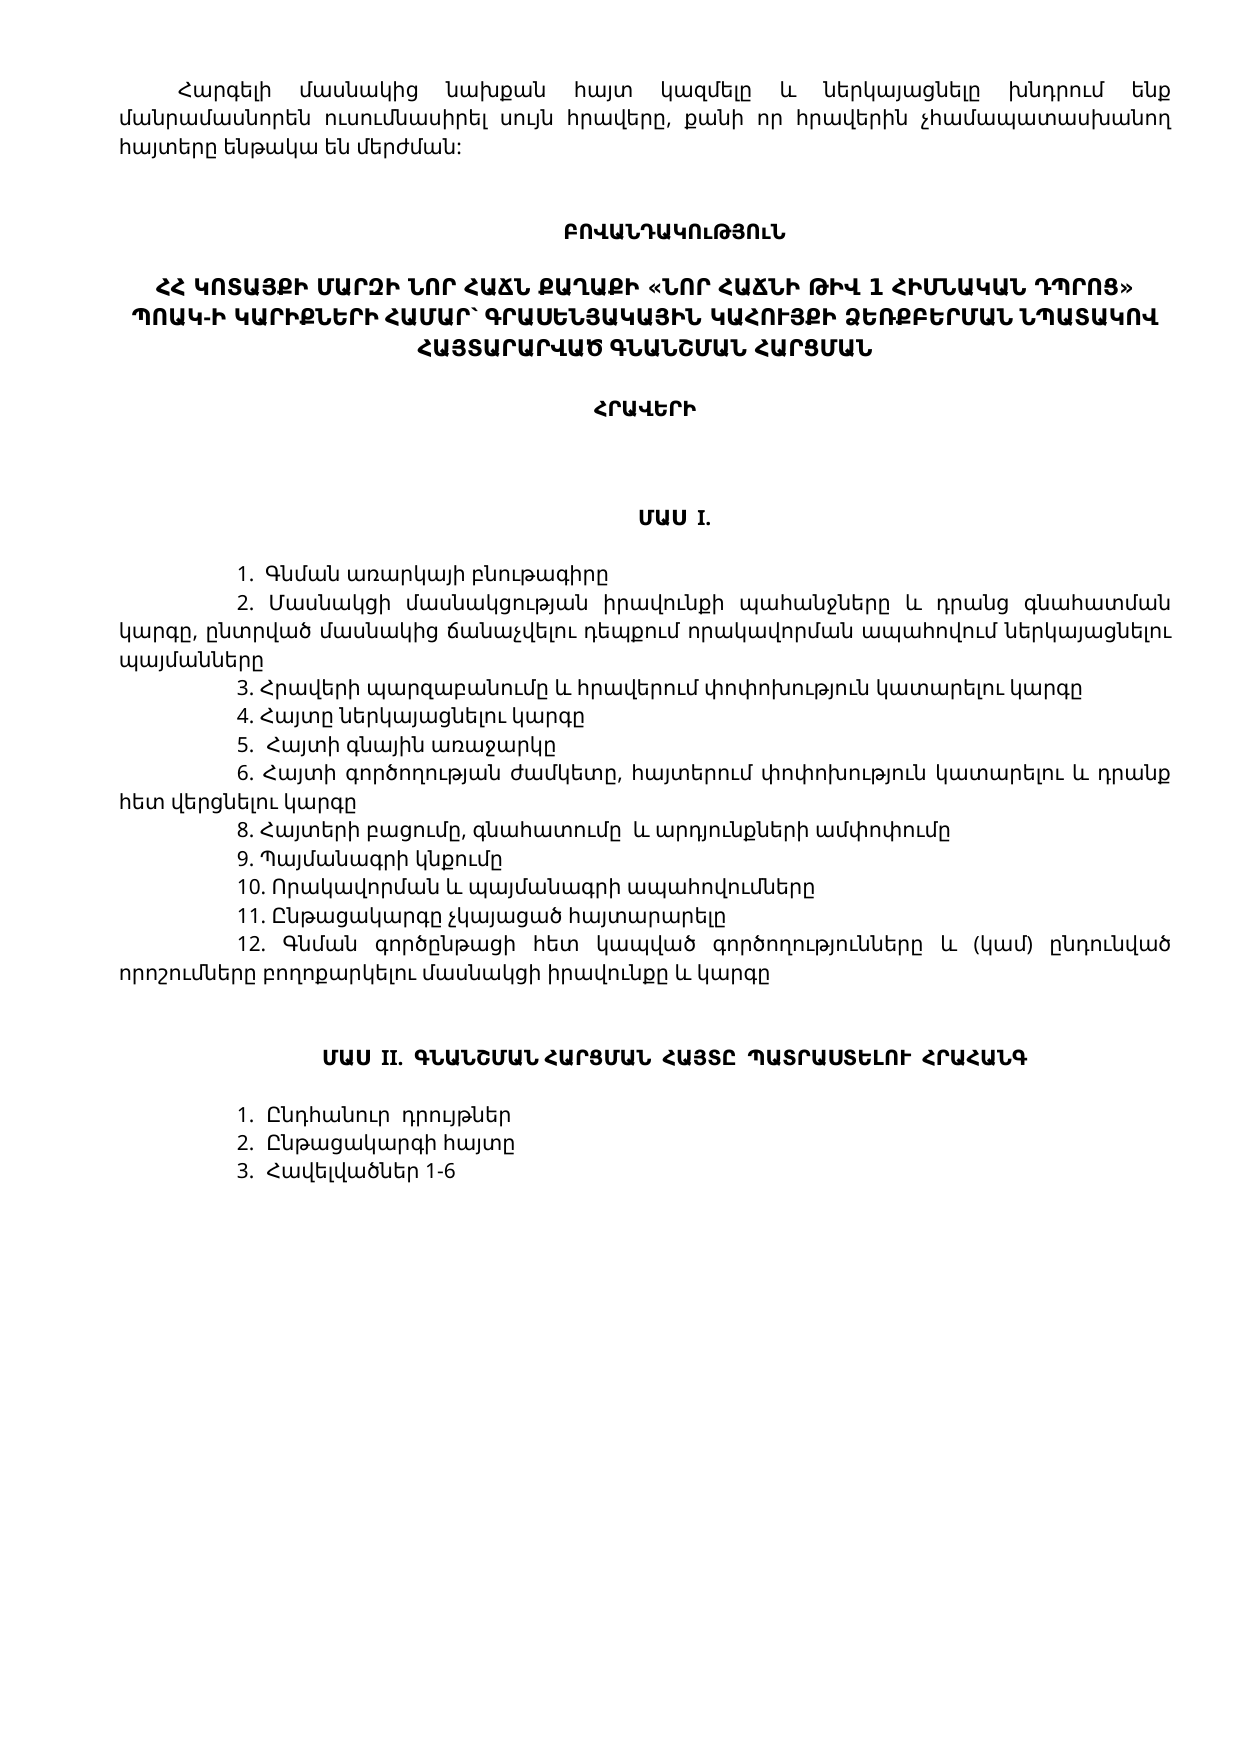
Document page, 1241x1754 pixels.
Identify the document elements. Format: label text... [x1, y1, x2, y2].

text 5. Հայտի գնային առաջարկը [118, 730, 1171, 758]
text 8. Հայտերի բացումը, գնահատումը և արդյունքների ամփոփումը [118, 815, 1171, 844]
text 10. Որակավորման և պայմանագրի ապահովումները [118, 872, 1171, 901]
text 9. Պայմանագրի կնքումը [118, 844, 1171, 872]
text 1. Գնման առարկայի բնութագիրը [118, 559, 1171, 588]
text 11. Ընթացակարգը չկայացած հայտարարելը [118, 901, 1171, 929]
text Հարգելի մասնակից նախքան հայտ կազմելը և ներկայացնելը խնդրում ենք մանրամասնորեն ուսումնասիրել սույն հրավերը, քանի որ հրավերին չհամապատասխանող հայտերը ենթակա են մերժման: [118, 75, 1171, 160]
text ՀՀ ԿՈՏԱՅՔԻ ՄԱՐԶԻ ՆՈՐ ՀԱՃՆ ՔԱՂԱՔԻ «ՆՈՐ ՀԱՃՆԻ ԹԻՎ 1 ՀԻՄՆԱԿԱՆ ԴՊՐՈՑ» ՊՈԱԿ-Ի ԿԱՐԻՔՆԵՐԻ ՀԱՄԱՐ` ԳՐԱՍԵՆՅԱԿԱՅԻՆ ԿԱՀՈՒՅՔԻ ՁԵՌՔԲԵՐՄԱՆ ՆՊԱՏԱԿՈՎ ՀԱՅՏԱՐԱՐՎԱԾ ԳՆԱՆՇՄԱՆ ՀԱՐՑՄԱՆ [118, 274, 1171, 363]
text 6. Հայտի գործողության ժամկետը, հայտերում փոփոխություն կատարելու և դրանք հետ վերցնելու կարգը [118, 758, 1171, 815]
text 4. Հայտը ներկայացնելու կարգը [118, 702, 1171, 730]
text 1. Ընդհանուր դրույթներ [118, 1100, 1171, 1128]
text ԲՈՎԱՆԴԱԿՈւԹՅՈւՆ [118, 217, 1171, 246]
text ՄԱՍ I. [118, 503, 1171, 531]
text 3. Հրավերի պարզաբանումը և հրավերում փոփոխություն կատարելու կարգը [118, 673, 1171, 702]
text ՄԱՍ II. ԳՆԱՆՇՄԱՆ ՀԱՐՑՄԱՆ ՀԱՅՏԸ ՊԱՏՐԱՍՏԵԼՈՒ ՀՐԱՀԱՆԳ [118, 1043, 1171, 1071]
text 3. Հավելվածներ 1-6 [118, 1157, 1171, 1185]
text 2. Մասնակցի մասնակցության իրավունքի պահանջները և դրանց գնահատման կարգը, ընտրված մասնակից ճանաչվելու դեպքում որակավորման ապահովում ներկայացնելու պայմանները [118, 588, 1171, 673]
text ՀՐԱՎԵՐԻ [118, 397, 1171, 421]
text 12. Գնման գործընթացի հետ կապված գործողությունները և (կամ) ընդունված որոշումները բողոքարկելու մասնակցի իրավունքը և կարգը [118, 929, 1171, 986]
text 2. Ընթացակարգի հայտը [118, 1128, 1171, 1157]
